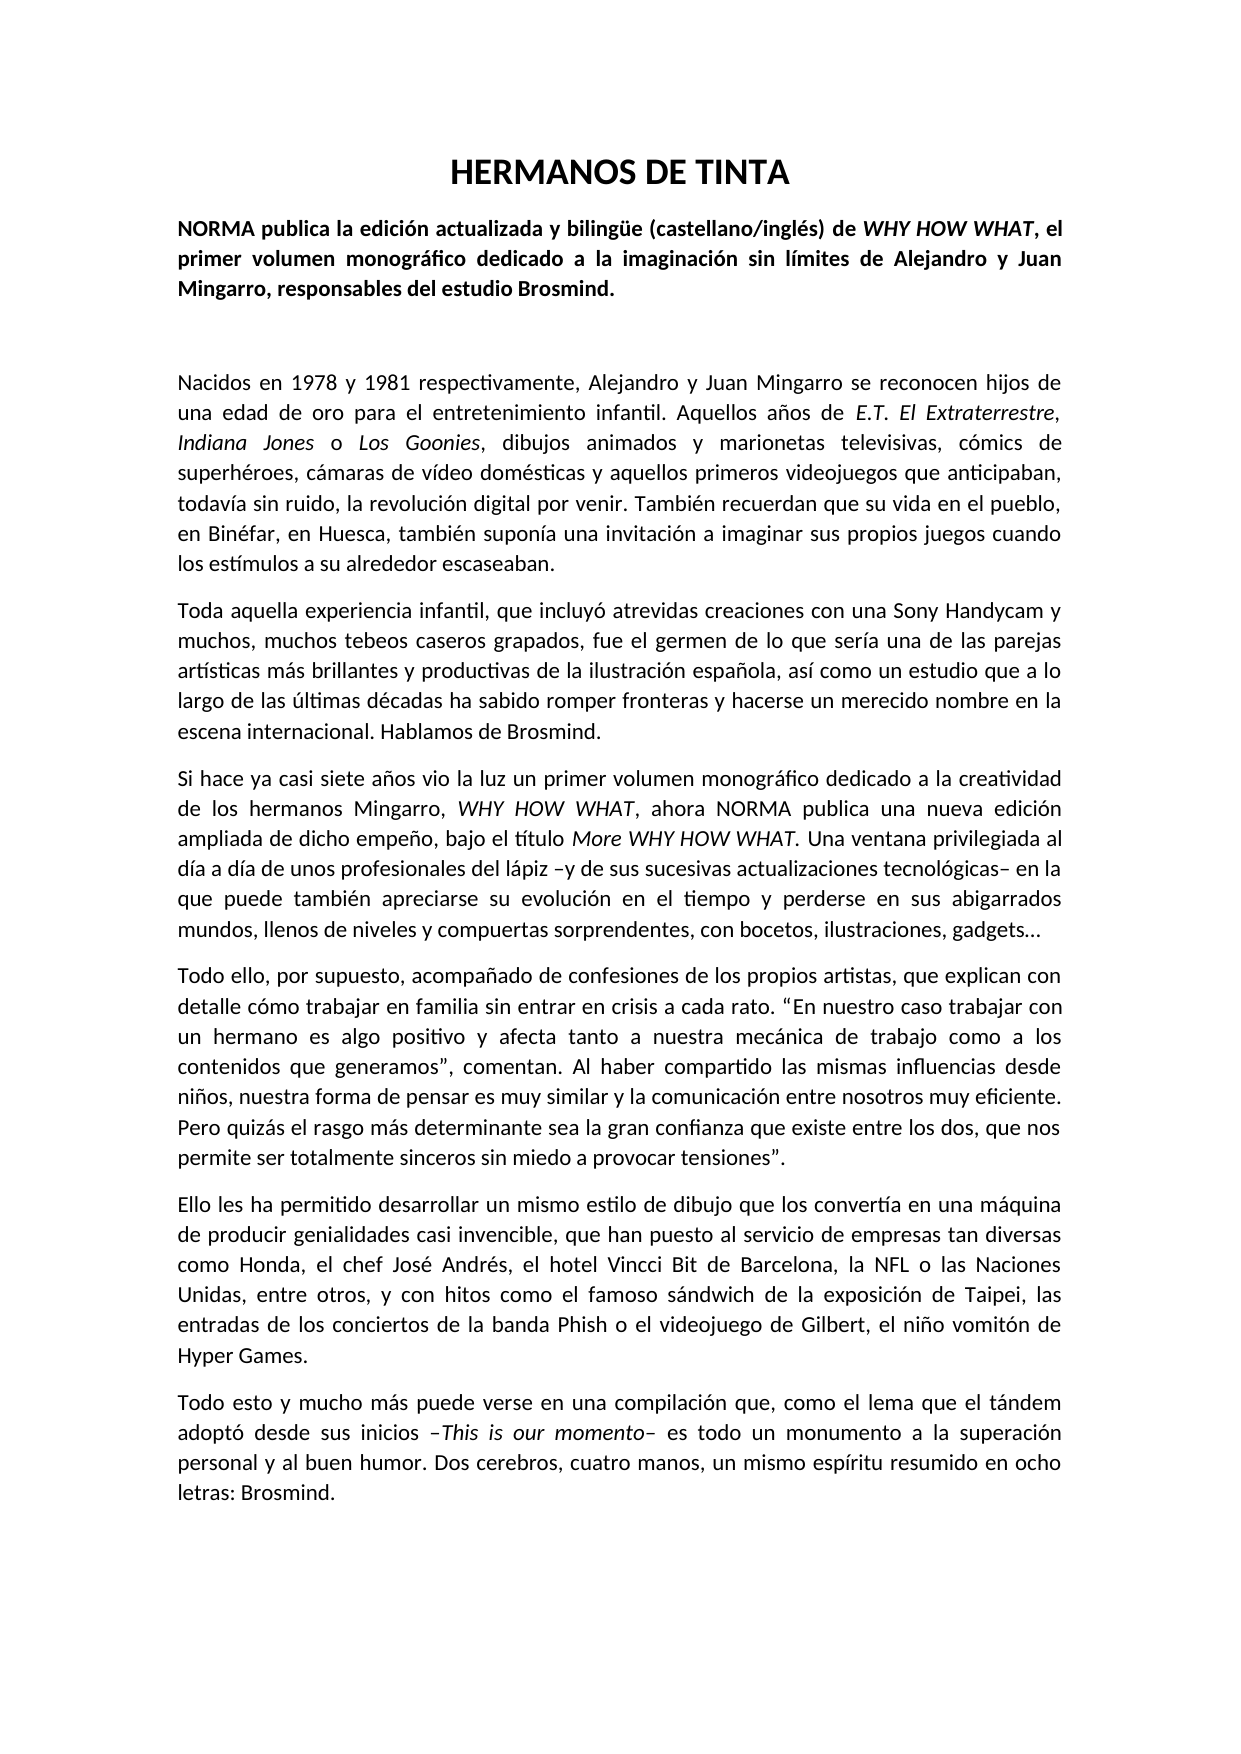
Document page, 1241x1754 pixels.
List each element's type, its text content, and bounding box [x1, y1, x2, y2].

text Si hace ya casi siete años vio la luz un primer volumen monográfico dedicado a la creatividad de los hermanos Mingarro, WHY HOW WHAT, ahora NORMA publica una nueva edición ampliada de dicho empeño, bajo el título More WHY HOW WHAT. Una ventana privilegiada al día a día de unos profesionales del lápiz –y de sus sucesivas actualizaciones tecnológicas– en la que puede también apreciarse su evolución en el tiempo y perderse en sus abigarrados mundos, llenos de niveles y compuertas sorprendentes, con bocetos, ilustraciones, gadgets… [177, 764, 1063, 943]
text NORMA publica la edición actualizada y bilingüe (castellano/inglés) de WHY HOW WHAT, el primer volumen monográfico dedicado a la imaginación sin límites de Alejandro y Juan Mingarro, responsables del estudio Brosmind. [177, 214, 1063, 302]
text Todo esto y mucho más puede verse en una compilación que, como el lema que el tándem adoptó desde sus inicios –This is our momento– es todo un monumento a la superación personal y al buen humor. Dos cerebros, cuatro manos, un mismo espíritu resumido en ocho letras: Brosmind. [177, 1388, 1063, 1506]
text HERMANOS DE TINTA [177, 148, 1063, 193]
text Todo ello, por supuesto, acompañado de confesiones de los propios artistas, que explican con detalle cómo trabajar en familia sin entrar en crisis a cada rato. “En nuestro caso trabajar con un hermano es algo positivo y afecta tanto a nuestra mecánica de trabajo como a los contenidos que generamos”, comentan. Al haber compartido las mismas influencias desde niños, nuestra forma de pensar es muy similar y la comunicación entre nosotros muy eficiente. Pero quizás el rasgo más determinante sea la gran confianza que existe entre los dos, que nos permite ser totalmente sinceros sin miedo a provocar tensiones”. [177, 962, 1063, 1171]
text Nacidos en 1978 y 1981 respectivamente, Alejandro y Juan Mingarro se reconocen hijos de una edad de oro para el entretenimiento infantil. Aquellos años de E.T. El Extraterrestre, Indiana Jones o Los Goonies, dibujos animados y marionetas televisivas, cómics de superhéroes, cámaras de vídeo domésticas y aquellos primeros videojuegos que anticipaban, todavía sin ruido, la revolución digital por venir. También recuerdan que su vida en el pueblo, en Binéfar, en Huesca, también suponía una invitación a imaginar sus propios juegos cuando los estímulos a su alrededor escaseaban. [177, 368, 1063, 577]
text Ello les ha permitido desarrollar un mismo estilo de dibujo que los convertía en una máquina de producir genialidades casi invencible, que han puesto al servicio de empresas tan diversas como Honda, el chef José Andrés, el hotel Vincci Bit de Barcelona, la NFL o las Naciones Unidas, entre otros, y con hitos como el famoso sándwich de la exposición de Taipei, las entradas de los conciertos de la banda Phish o el videojuego de Gilbert, el niño vomitón de Hyper Games. [177, 1190, 1063, 1369]
text Toda aquella experiencia infantil, que incluyó atrevidas creaciones con una Sony Handycam y muchos, muchos tebeos caseros grapados, fue el germen de lo que sería una de las parejas artísticas más brillantes y productivas de la ilustración española, así como un estudio que a lo largo de las últimas décadas ha sabido romper fronteras y hacerse un merecido nombre en la escena internacional. Hablamos de Brosmind. [177, 596, 1063, 745]
